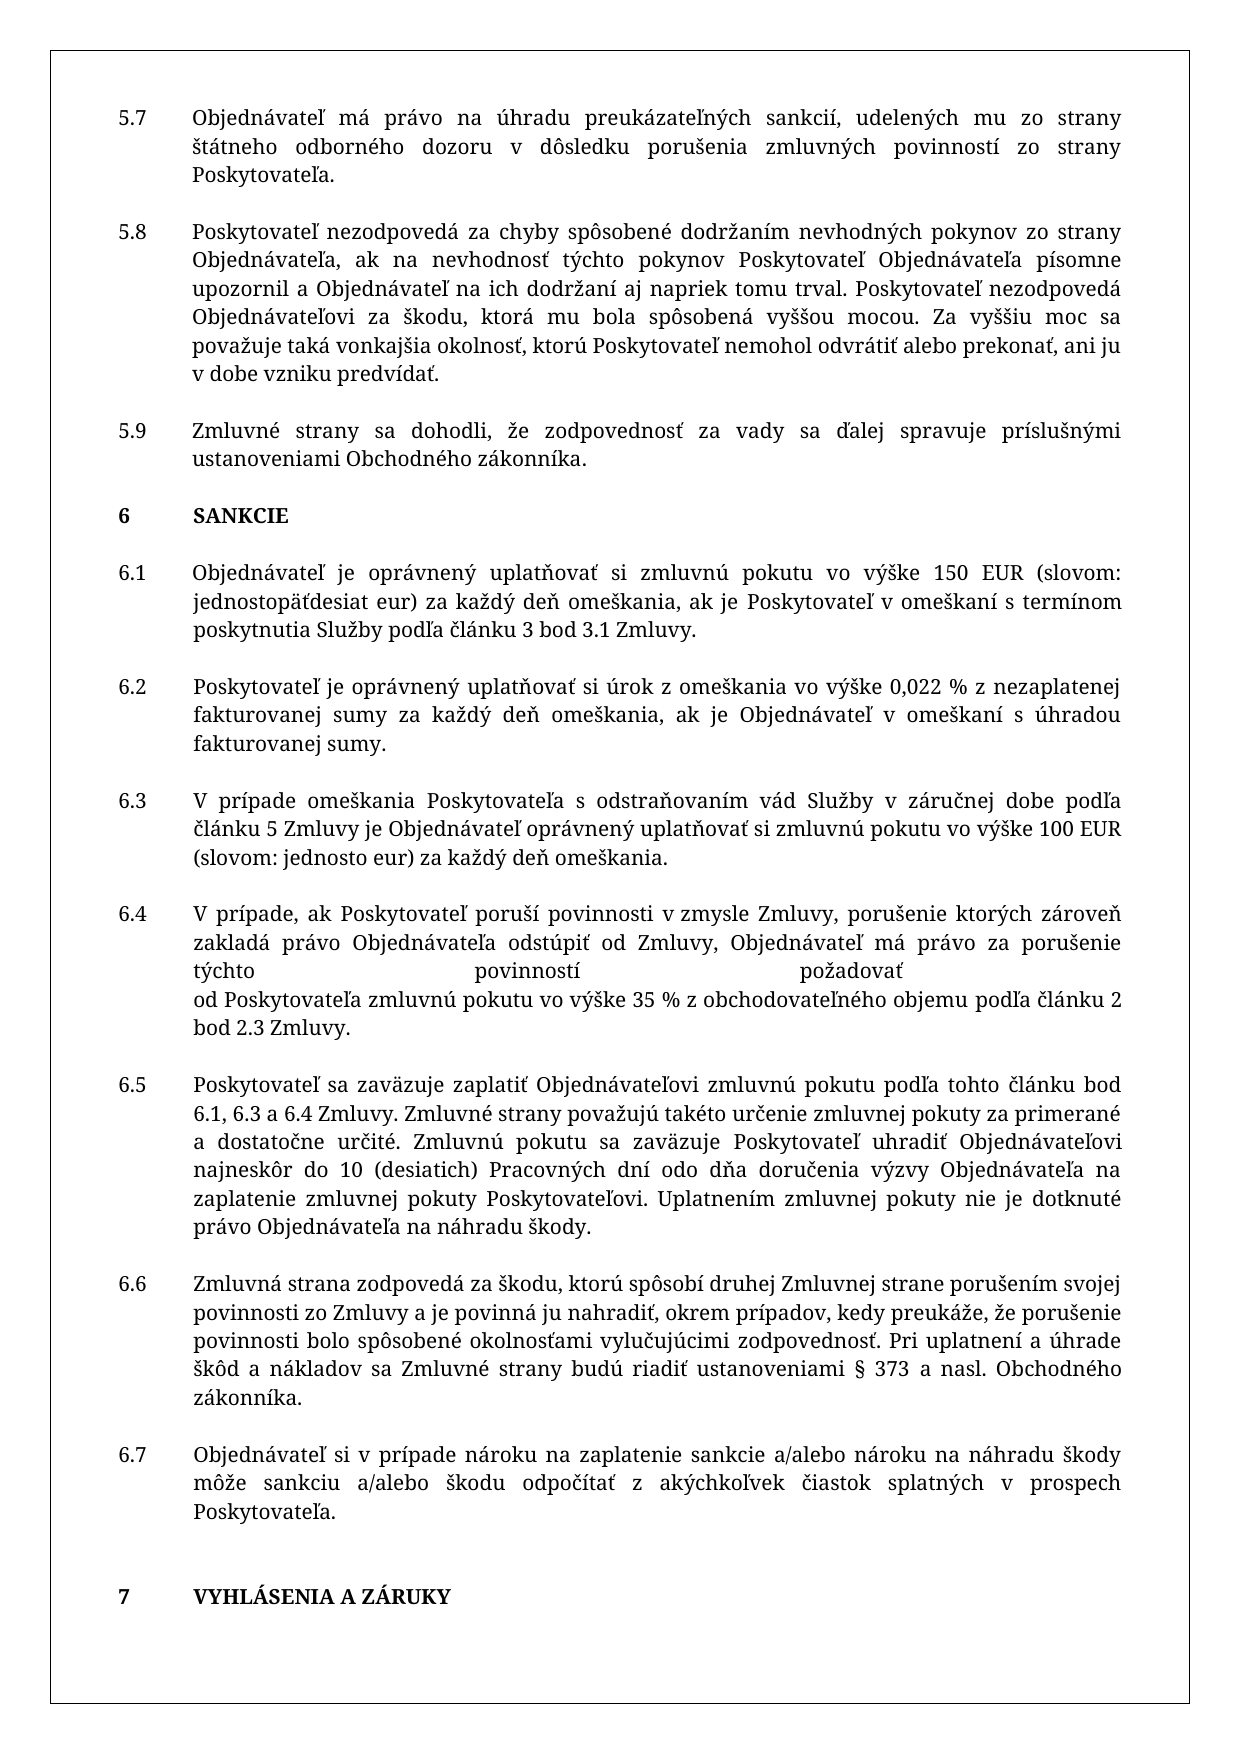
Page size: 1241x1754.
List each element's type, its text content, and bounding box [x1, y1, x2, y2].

list V prípade, ak Poskytovateľ poruší povinnosti v zmysle Zmluvy, porušenie ktorých zároveň zakladá právo Objednávateľa odstúpiť od Zmluvy, Objednávateľ má právo za porušenie týchto povinností požadovať od Poskytovateľa zmluvnú pokutu vo výške 35 % z obchodovateľného objemu podľa článku 2 bod 2.3 Zmluvy. [118, 899, 1122, 1042]
list Objednávateľ má právo na úhradu preukázateľných sankcií, udelených mu zo strany štátneho odborného dozoru v dôsledku porušenia zmluvných povinností zo strany Poskytovateľa. [118, 103, 1122, 189]
list SANKCIE [118, 501, 1122, 530]
list Poskytovateľ nezodpovedá za chyby spôsobené dodržaním nevhodných pokynov zo strany Objednávateľa, ak na nevhodnosť týchto pokynov Poskytovateľ Objednávateľa písomne upozornil a Objednávateľ na ich dodržaní aj napriek tomu trval. Poskytovateľ nezodpovedá Objednávateľovi za škodu, ktorá mu bola spôsobená vyššou mocou. Za vyššiu moc sa považuje taká vonkajšia okolnosť, ktorú Poskytovateľ nemohol odvrátiť alebo prekonať, ani ju v dobe vzniku predvídať. [118, 217, 1122, 388]
list Zmluvná strana zodpovedá za škodu, ktorú spôsobí druhej Zmluvnej strane porušením svojej povinnosti zo Zmluvy a je povinná ju nahradiť, okrem prípadov, kedy preukáže, že porušenie povinnosti bolo spôsobené okolnosťami vylučujúcimi zodpovednosť. Pri uplatnení a úhrade škôd a nákladov sa Zmluvné strany budú riadiť ustanoveniami § 373 a nasl. Obchodného zákonníka. [118, 1269, 1122, 1411]
list Poskytovateľ je oprávnený uplatňovať si úrok z omeškania vo výške 0,022 % z nezaplatenej fakturovanej sumy za každý deň omeškania, ak je Objednávateľ v omeškaní s úhradou fakturovanej sumy. [118, 672, 1122, 757]
list Objednávateľ si v prípade nároku na zaplatenie sankcie a/alebo nároku na náhradu škody môže sankciu a/alebo škodu odpočítať z akýchkoľvek čiastok splatných v prospech Poskytovateľa. [118, 1440, 1122, 1525]
list V prípade omeškania Poskytovateľa s odstraňovaním vád Služby v záručnej dobe podľa článku 5 Zmluvy je Objednávateľ oprávnený uplatňovať si zmluvnú pokutu vo výške 100 EUR (slovom: jednosto eur) za každý deň omeškania. [118, 786, 1122, 871]
list Poskytovateľ sa zaväzuje zaplatiť Objednávateľovi zmluvnú pokutu podľa tohto článku bod 6.1, 6.3 a 6.4 Zmluvy. Zmluvné strany považujú takéto určenie zmluvnej pokuty za primerané a dostatočne určité. Zmluvnú pokutu sa zaväzuje Poskytovateľ uhradiť Objednávateľovi najneskôr do 10 (desiatich) Pracovných dní odo dňa doručenia výzvy Objednávateľa na zaplatenie zmluvnej pokuty Poskytovateľovi. Uplatnením zmluvnej pokuty nie je dotknuté právo Objednávateľa na náhradu škody. [118, 1070, 1122, 1241]
list VYHLÁSENIA A ZÁRUKY [118, 1582, 1122, 1611]
list Zmluvné strany sa dohodli, že zodpovednosť za vady sa ďalej spravuje príslušnými ustanoveniami Obchodného zákonníka. [118, 416, 1122, 473]
list Objednávateľ je oprávnený uplatňovať si zmluvnú pokutu vo výške 150 EUR (slovom: jednostopäťdesiat eur) za každý deň omeškania, ak je Poskytovateľ v omeškaní s termínom poskytnutia Služby podľa článku 3 bod 3.1 Zmluvy. [118, 558, 1122, 644]
